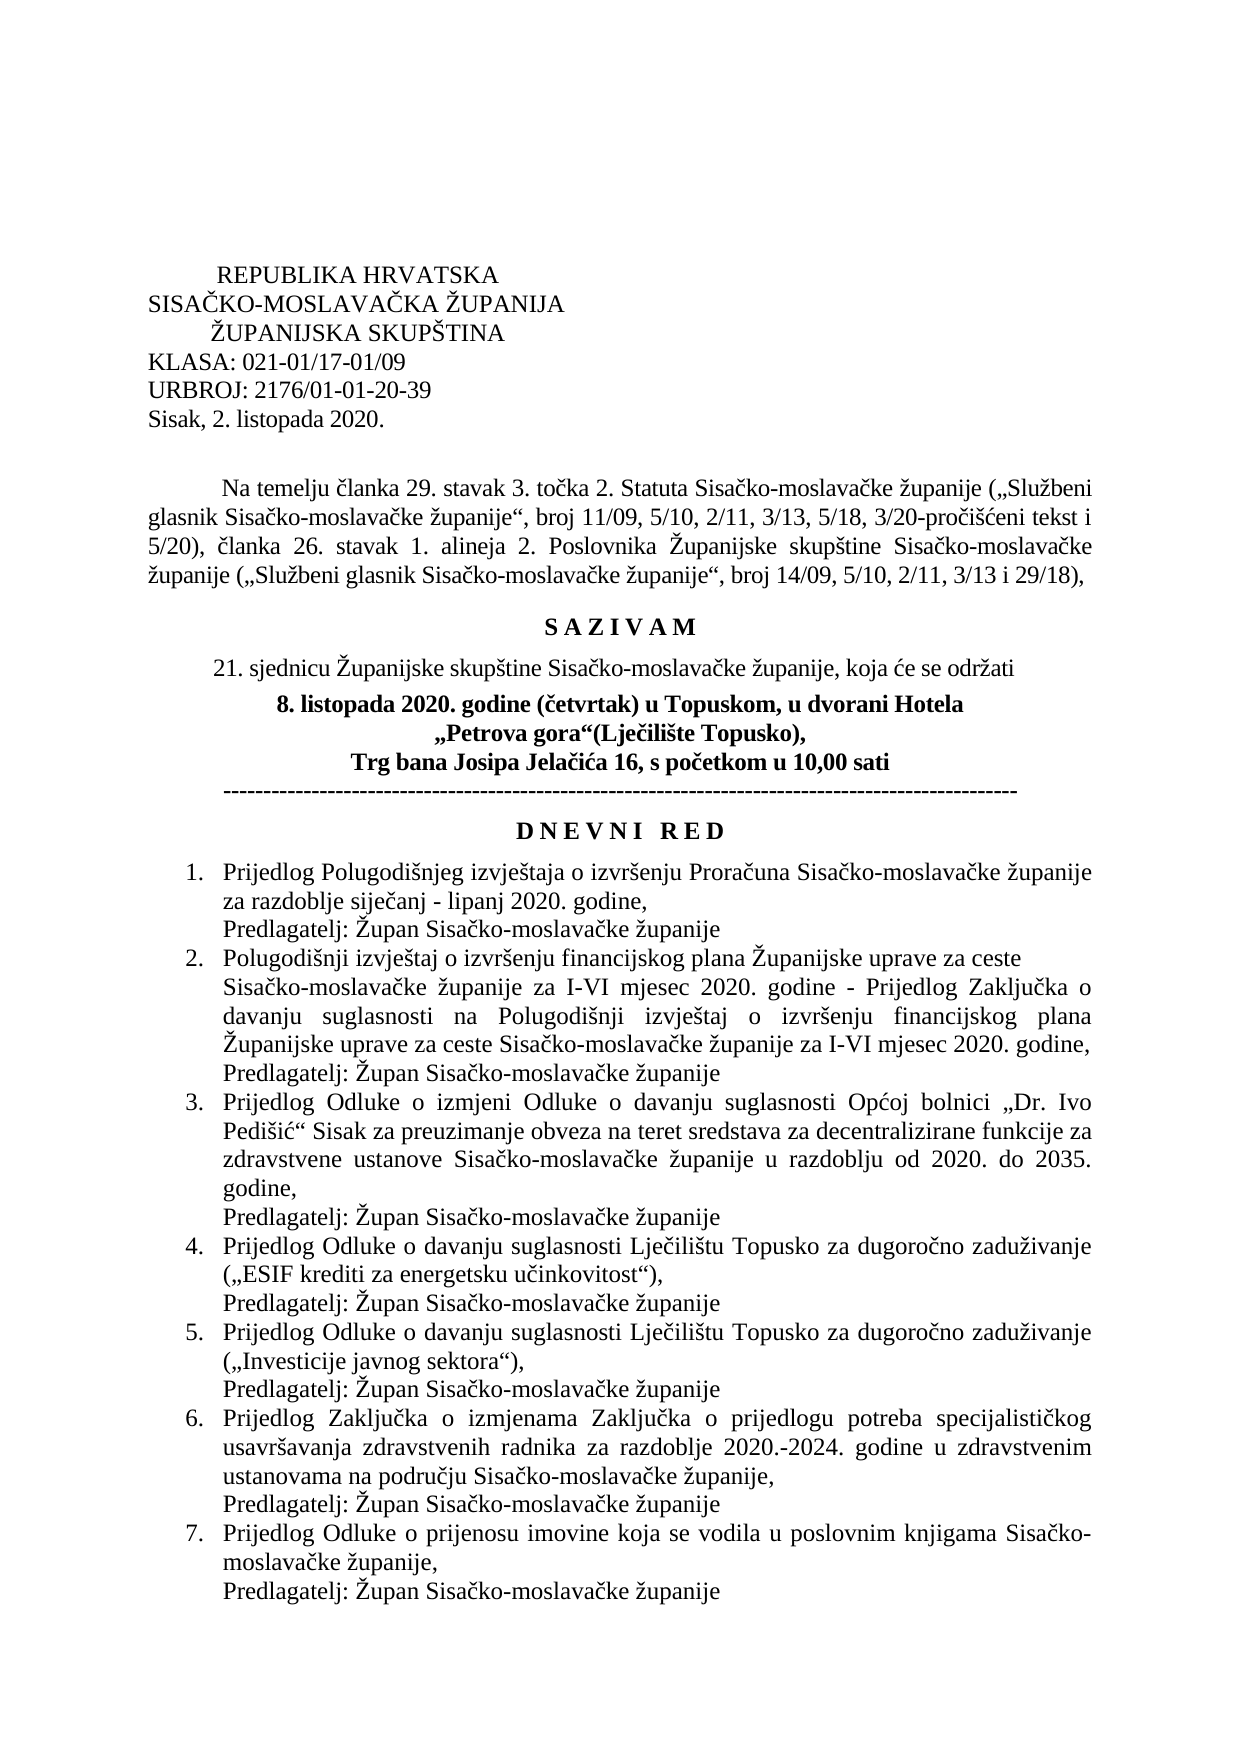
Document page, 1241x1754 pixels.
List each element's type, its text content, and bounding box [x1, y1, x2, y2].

text REPUBLIKA HRVATSKA [148, 260, 1093, 289]
list Predlagatelj: Župan Sisačko-moslavačke županije [223, 1288, 1093, 1317]
text „Petrova gora“(Lječilište Topusko), [148, 718, 1093, 747]
list Prijedlog Polugodišnjeg izvještaja o izvršenju Proračuna Sisačko-moslavačke županije za razdoblje siječanj - lipanj 2020. godine, [185, 857, 1093, 914]
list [223, 1489, 1093, 1518]
list Prijedlog Zaključka o izmjenama Zaključka o prijedlogu potreba specijalističkog usavršavanja zdravstvenih radnika za razdoblje 2020.-2024. godine u zdravstvenim ustanovama na području Sisačko-moslavačke županije, [185, 1403, 1093, 1489]
text KLASA: 021-01/17-01/09 [148, 347, 1093, 375]
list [223, 1576, 1093, 1604]
text Trg bana Josipa Jelačića 16, s početkom u 10,00 sati [148, 747, 1093, 776]
list Prijedlog Odluke o davanju suglasnosti Lječilištu Topusko za dugoročno zaduživanje („Investicije javnog sektora“), [185, 1317, 1093, 1374]
text 8. listopada 2020. godine (četvrtak) u Topuskom, u dvorani Hotela [148, 689, 1093, 718]
text 21. sjednicu Županijske skupštine Sisačko-moslavačke županije, koja će se održati [148, 653, 1093, 682]
list Predlagatelj: Župan Sisačko-moslavačke županije [223, 1058, 1093, 1087]
list Predlagatelj: Župan Sisačko-moslavačke županije [223, 1202, 1093, 1231]
text Sisak, 2. listopada 2020. [148, 404, 1093, 433]
list Predlagatelj: Župan Sisačko-moslavačke županije [223, 914, 1093, 943]
text S A Z I V A M [148, 612, 1093, 641]
text --------------------------------------------------------------------------------------------------- [148, 776, 1093, 804]
list Prijedlog Odluke o davanju suglasnosti Lječilištu Topusko za dugoročno zaduživanje („ESIF krediti za energetsku učinkovitost“), [185, 1231, 1093, 1288]
list Prijedlog Odluke o izmjeni Odluke o davanju suglasnosti Općoj bolnici „Dr. Ivo Pedišić“ Sisak za preuzimanje obveza na teret sredstava za decentralizirane funkcije za zdravstvene ustanove Sisačko-moslavačke županije u razdoblju od 2020. do 2035. godine, [185, 1087, 1093, 1202]
text Na temelju članka 29. stavak 3. točka 2. Statuta Sisačko-moslavačke županije („Službeni glasnik Sisačko-moslavačke županije“, broj 11/09, 5/10, 2/11, 3/13, 5/18, 3/20-pročišćeni tekst i 5/20), članka 26. stavak 1. alineja 2. Poslovnika Županijske skupštine Sisačko-moslavačke županije („Službeni glasnik Sisačko-moslavačke županije“, broj 14/09, 5/10, 2/11, 3/13 i 29/18), [148, 473, 1093, 588]
list Prijedlog Odluke o prijenosu imovine koja se vodila u poslovnim knjigama Sisačko-moslavačke županije, [185, 1518, 1093, 1576]
list Polugodišnji izvještaj o izvršenju financijskog plana Županijske uprave za ceste Sisačko-moslavačke županije za I-VI mjesec 2020. godine - Prijedlog Zaključka o davanju suglasnosti na Polugodišnji izvještaj o izvršenju financijskog plana Županijske uprave za ceste Sisačko-moslavačke županije za I-VI mjesec 2020. godine, [185, 943, 1093, 1058]
text ŽUPANIJSKA SKUPŠTINA [148, 318, 1093, 347]
text SISAČKO-MOSLAVAČKA ŽUPANIJA [148, 289, 1093, 318]
list Predlagatelj: Župan Sisačko-moslavačke županije [223, 1374, 1093, 1403]
text URBROJ: 2176/01-01-20-39 [148, 375, 1093, 404]
text D N E V N I R E D [148, 816, 1093, 845]
